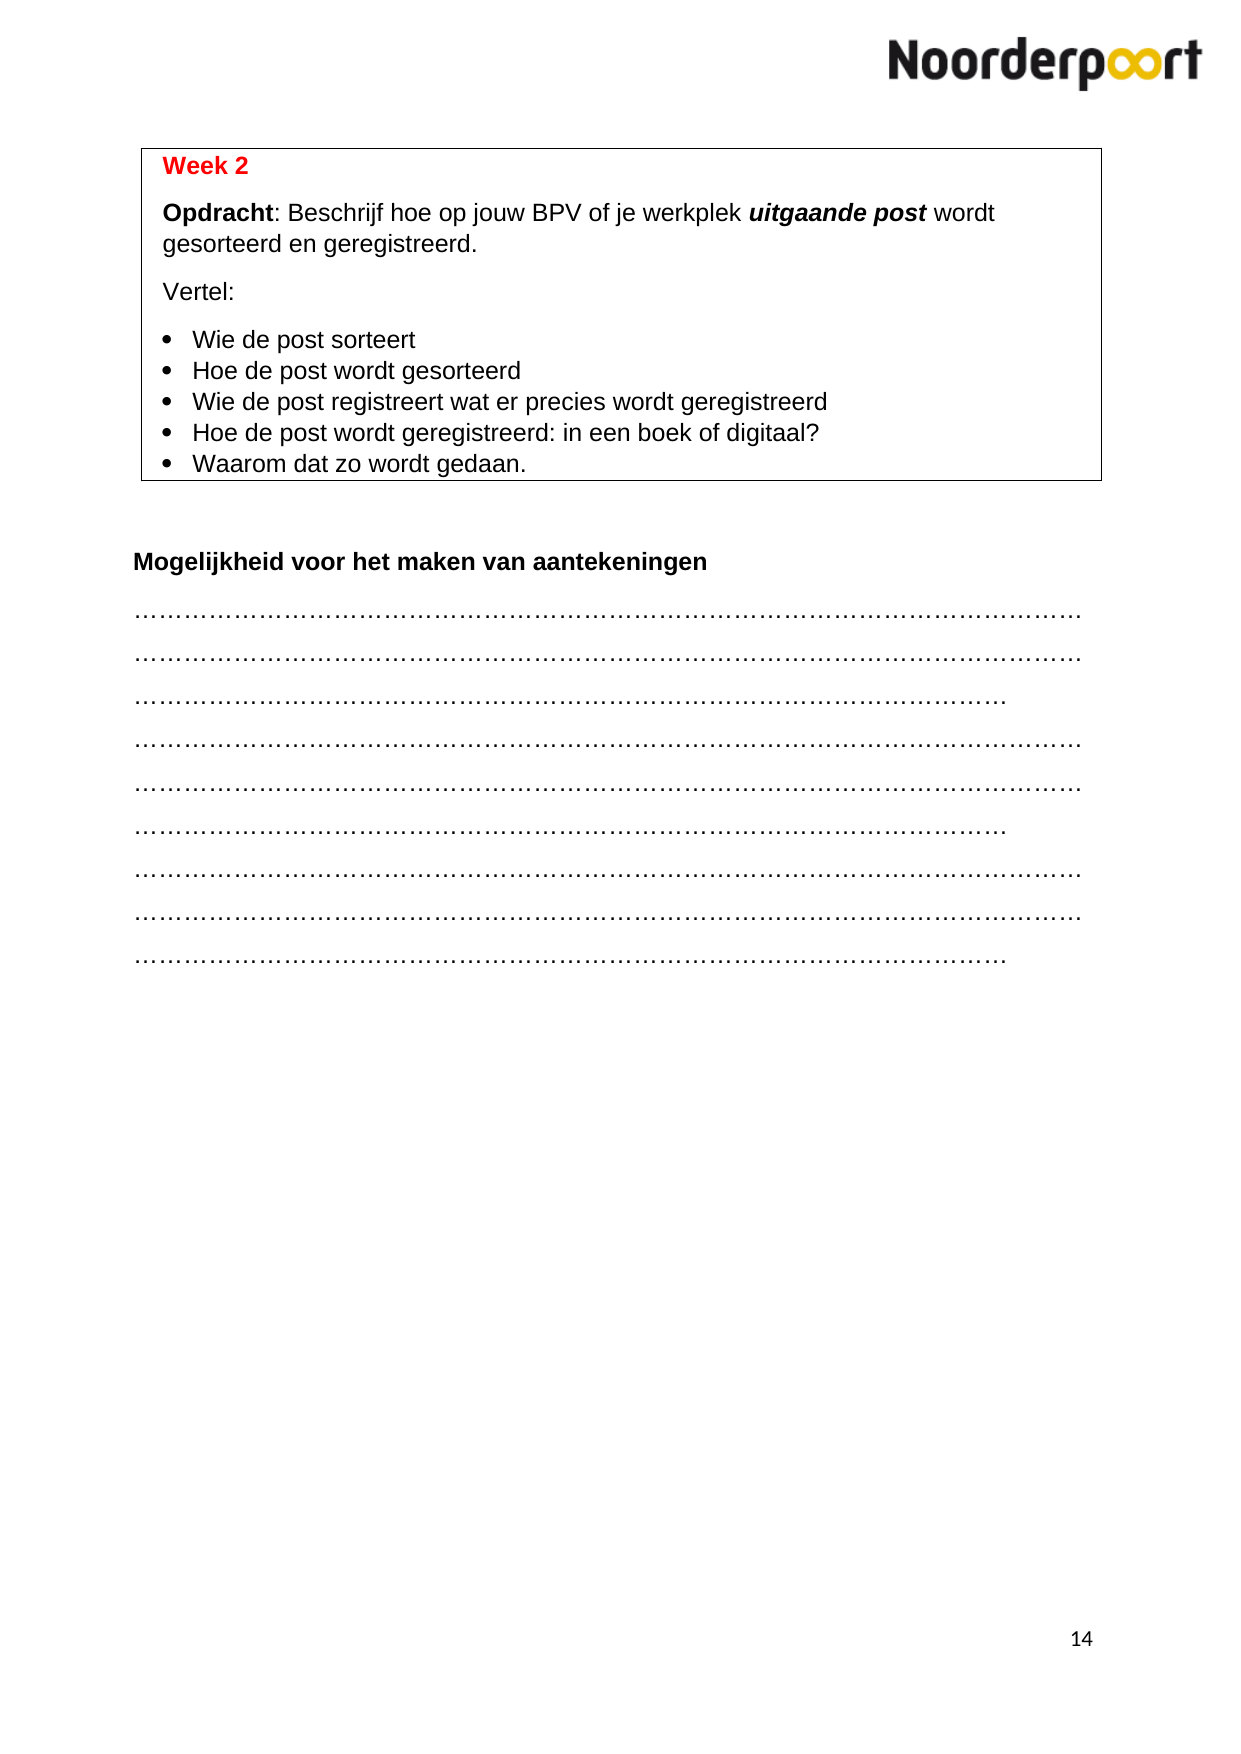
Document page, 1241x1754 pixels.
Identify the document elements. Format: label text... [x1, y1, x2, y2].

list Wie de post sorteert [142, 322, 1101, 353]
list Waarom dat zo wordt gedaan. [142, 446, 1101, 480]
text ……………………………………………………………………………………………………………………………………………………………………………………………………………………………………………………………………………………………………… [133, 724, 1093, 839]
picture [882, 31, 1205, 93]
list Hoe de post wordt gesorteerd [142, 353, 1101, 384]
text Week 2 [142, 149, 1101, 179]
text Mogelijkheid voor het maken van aantekeningen [133, 547, 1093, 576]
list Wie de post registreert wat er precies wordt geregistreerd [142, 384, 1101, 415]
text Opdracht: Beschrijf hoe op jouw BPV of je werkplek uitgaande post wordt gesorteerd en geregistreerd. [142, 195, 1101, 258]
text Vertel: [142, 274, 1101, 306]
text ……………………………………………………………………………………………………………………………………………………………………………………………………………………………………………………………………………………………………… [133, 595, 1093, 710]
list Hoe de post wordt geregistreerd: in een boek of digitaal? [142, 415, 1101, 446]
text ……………………………………………………………………………………………………………………………………………………………………………………………………………………………………………………………………………………………………… [133, 854, 1093, 969]
